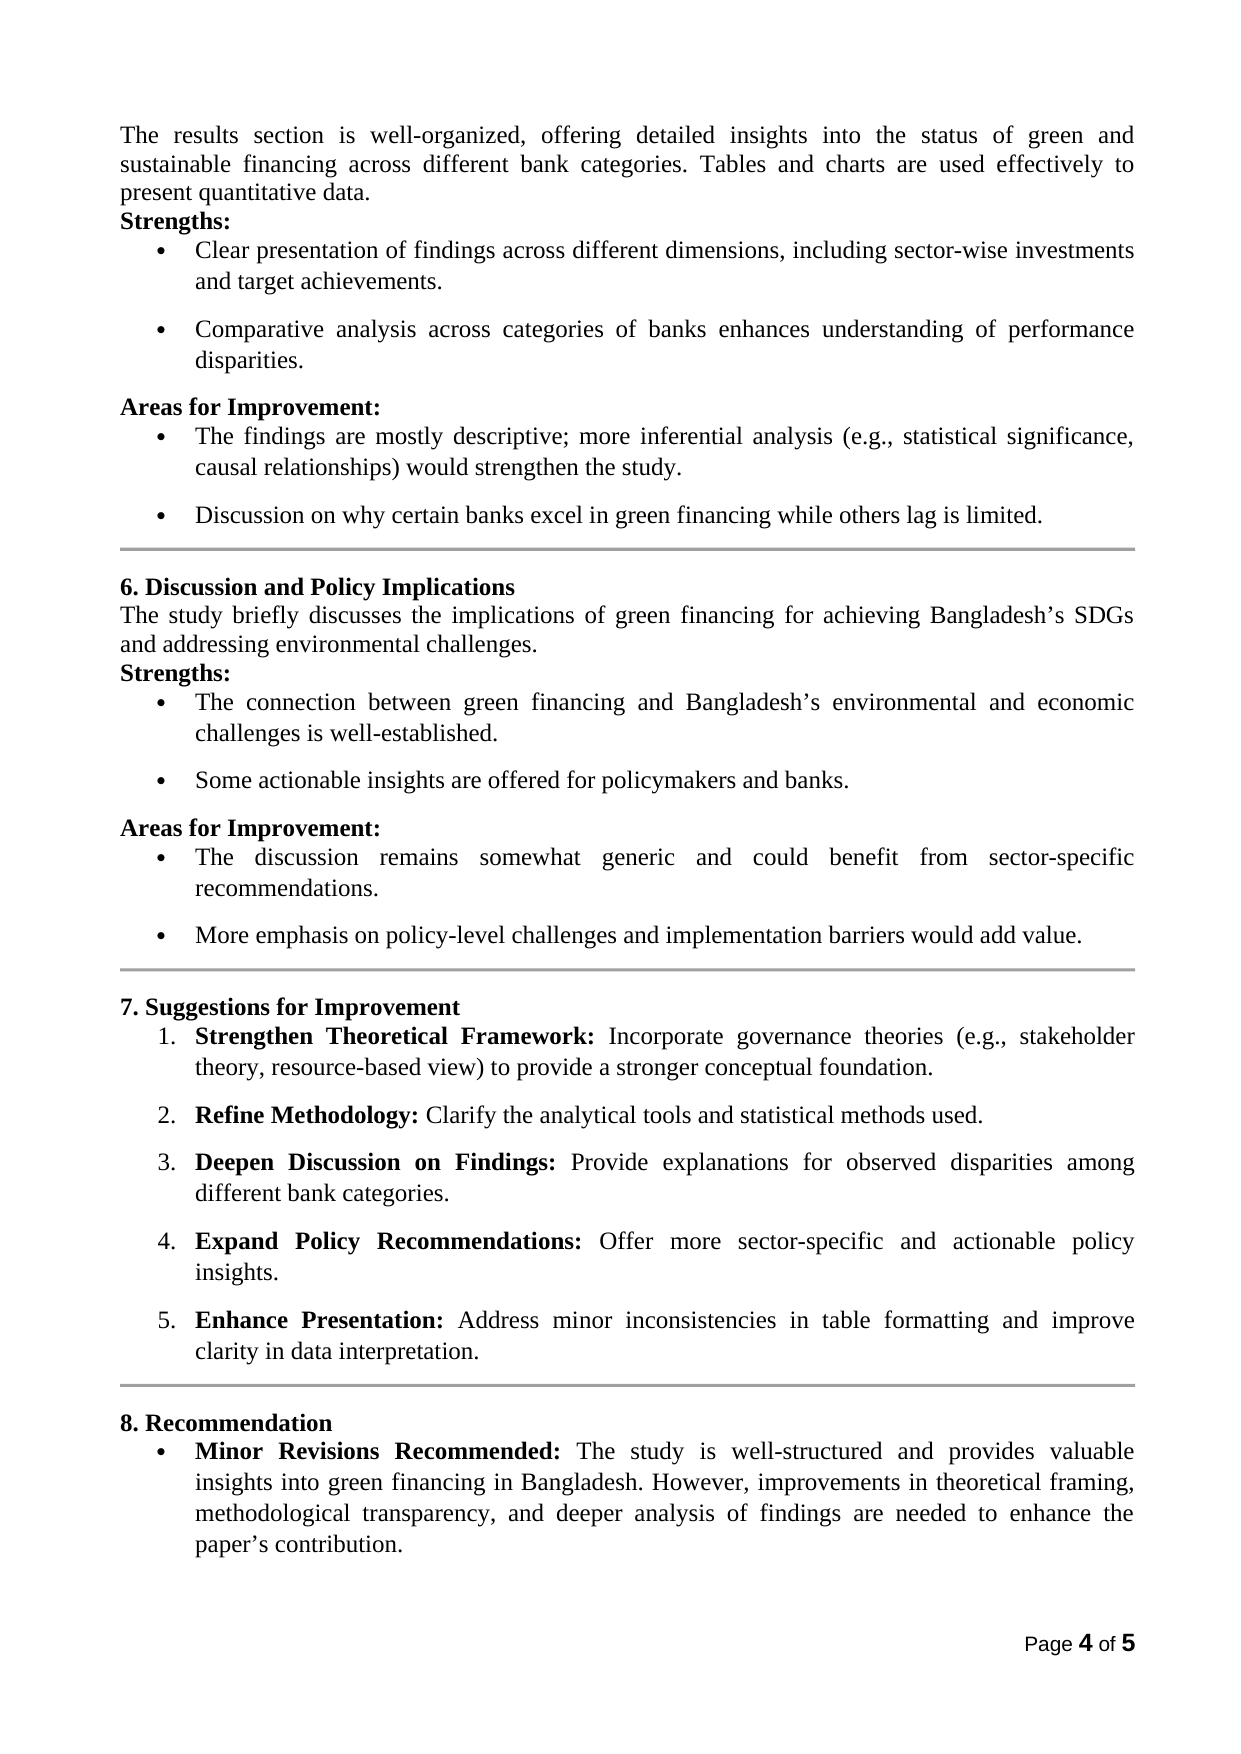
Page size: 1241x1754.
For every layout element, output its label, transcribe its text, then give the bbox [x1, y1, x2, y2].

text Areas for Improvement: [120, 392, 1135, 421]
list Enhance Presentation: Address minor inconsistencies in table formatting and improve clarity in data interpretation. [157, 1305, 1135, 1365]
list The findings are mostly descriptive; more inferential analysis (e.g., statistical significance, causal relationships) would strengthen the study. [157, 421, 1135, 481]
text 8. Recommendation [120, 1408, 1135, 1436]
list Expand Policy Recommendations: Offer more sector-specific and actionable policy insights. [157, 1226, 1135, 1286]
list The connection between green financing and Bangladesh’s environmental and economic challenges is well-established. [157, 687, 1135, 746]
text 7. Suggestions for Improvement [120, 992, 1135, 1021]
text Areas for Improvement: [120, 813, 1135, 842]
list Discussion on why certain banks excel in green financing while others lag is limited. [157, 500, 1135, 529]
list Refine Methodology: Clarify the analytical tools and statistical methods used. [157, 1100, 1135, 1128]
list Minor Revisions Recommended: The study is well-structured and provides valuable insights into green financing in Bangladesh. However, improvements in theoretical framing, methodological transparency, and deeper analysis of findings are needed to enhance the paper’s contribution. [157, 1436, 1135, 1558]
text 6. Discussion and Policy Implications [120, 572, 1135, 600]
list Some actionable insights are offered for policymakers and banks. [157, 765, 1135, 794]
text Strengths: [120, 206, 1135, 235]
list Clear presentation of findings across different dimensions, including sector-wise investments and target achievements. [157, 235, 1135, 295]
text Strengths: [120, 658, 1135, 687]
list Deepen Discussion on Findings: Provide explanations for observed disparities among different bank categories. [157, 1147, 1135, 1207]
list More emphasis on policy-level challenges and implementation barriers would add value. [157, 921, 1135, 949]
list The discussion remains somewhat generic and could benefit from sector-specific recommendations. [157, 842, 1135, 902]
list Comparative analysis across categories of banks enhances understanding of performance disparities. [157, 314, 1135, 373]
list Strengthen Theoretical Framework: Incorporate governance theories (e.g., stakeholder theory, resource-based view) to provide a stronger conceptual foundation. [157, 1021, 1135, 1081]
text The results section is well-organized, offering detailed insights into the status of green and sustainable financing across different bank categories. Tables and charts are used effectively to present quantitative data. [120, 120, 1135, 206]
text The study briefly discusses the implications of green financing for achieving Bangladesh’s SDGs and addressing environmental challenges. [120, 600, 1135, 658]
